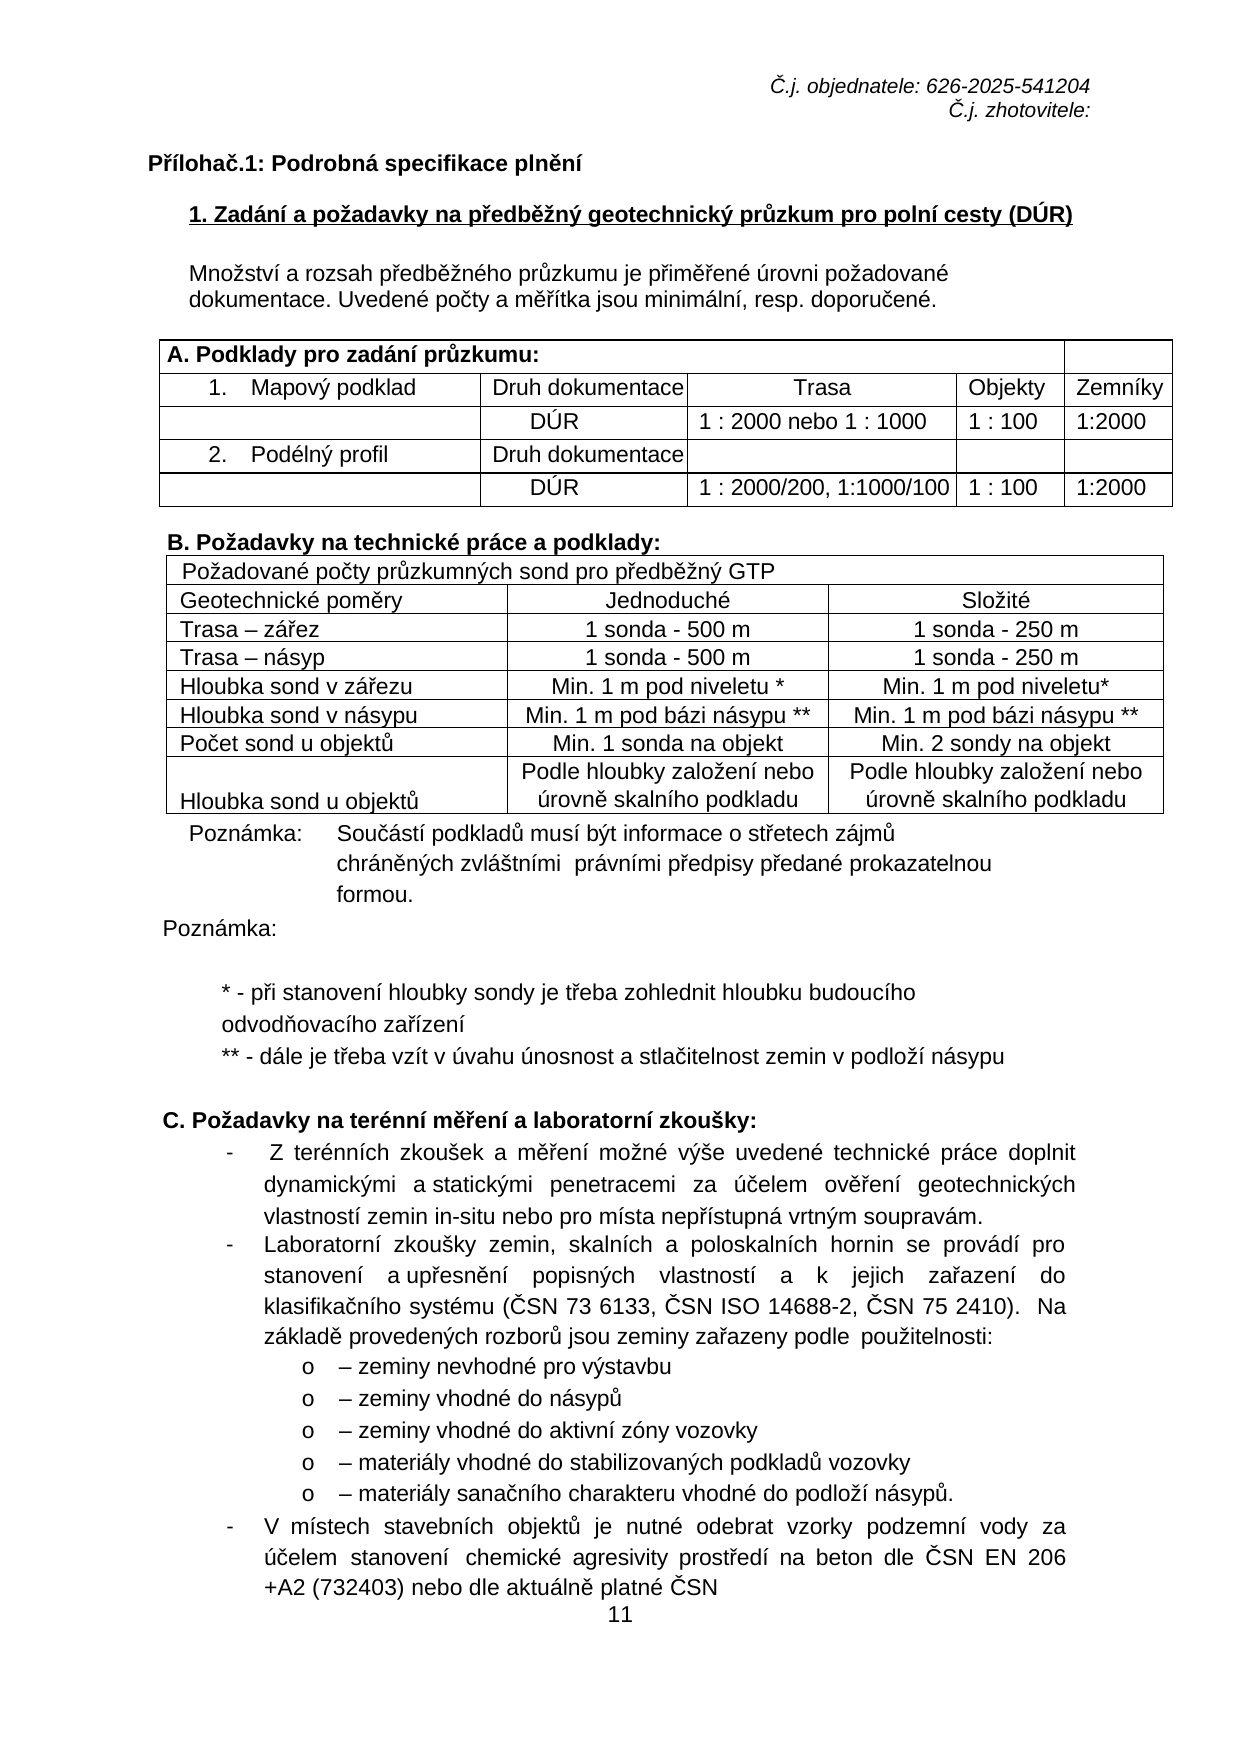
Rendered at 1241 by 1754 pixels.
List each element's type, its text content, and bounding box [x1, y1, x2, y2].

list – materiály vhodné do stabilizovaných podkladů vozovky [301, 1448, 1093, 1477]
text Poznámka: Součástí podkladů musí být informace o střetech zájmů chráněných zvláštními právními předpisy předané prokazatelnou formou. [189, 820, 995, 907]
table_header [1065, 341, 1172, 373]
table_cell Složité [829, 585, 1163, 613]
table_cell Hloubka sond v násypu [167, 700, 507, 727]
table_cell [957, 440, 1064, 472]
table_cell Trasa – násyp [167, 642, 507, 670]
table_cell 1 : 2000/200, 1:1000/100 [688, 474, 956, 506]
table_cell [688, 440, 956, 472]
text B. Požadavky na technické práce a podklady: [294, 534, 1093, 555]
table_cell Druh dokumentace [481, 374, 687, 406]
list Z terénních zkoušek a měření možné výše uvedené technické práce doplnit dynamickými a statickými penetracemi za účelem ověření geotechnických vlastností zemin in-situ nebo pro místa nepřístupná vrtným soupravám. [226, 1134, 1076, 1231]
table_cell [160, 474, 480, 506]
text Přílohač.1: Podrobná specifikace plnění [148, 150, 1093, 177]
table_cell 1:2000 [1065, 474, 1172, 506]
table_cell Podle hloubky založení nebo úrovně skalního podkladu [508, 757, 828, 813]
table_cell 1 sonda - 500 m [508, 614, 828, 641]
table_cell [160, 407, 480, 439]
list – zeminy vhodné do násypů [301, 1385, 1093, 1413]
list – zeminy vhodné do aktivní zóny vozovky [301, 1417, 1093, 1445]
table_cell 1 : 2000 nebo 1 : 1000 [688, 407, 956, 439]
text B. Požadavky na technické práce a podklady: [148, 534, 306, 555]
table_cell Min. 1 m pod niveletu * [508, 671, 828, 698]
table_cell Min. 1 m pod bázi násypu ** [829, 700, 1163, 727]
list – zeminy nevhodné pro výstavbu [301, 1353, 1093, 1381]
table_cell 1 sonda - 500 m [508, 642, 828, 670]
table_cell Geotechnické poměry [167, 585, 507, 613]
table_cell 1 sonda - 250 m [829, 642, 1163, 670]
table_cell 2. Podélný profil [160, 440, 480, 472]
table_cell Objekty [957, 374, 1064, 406]
table_cell [1065, 440, 1172, 472]
list V místech stavebních objektů je nutné odebrat vzorky podzemní vody za účelem stanovení chemické agresivity prostředí na beton dle ČSN EN 206 +A2 (732403) nebo dle aktuálně platné ČSN [226, 1512, 1066, 1600]
table_cell Hloubka sond u objektů [167, 757, 507, 813]
table_cell 1 sonda - 250 m [829, 614, 1163, 641]
table_cell DÚR [481, 407, 687, 439]
table_cell Min. 2 sondy na objekt [829, 728, 1163, 756]
text 1. Zadání a požadavky na předběžný geotechnický průzkum pro polní cesty (DÚR) [189, 201, 1093, 227]
table_cell Trasa – zářez [167, 614, 507, 641]
table_header A. Podklady pro zadání průzkumu: [160, 341, 1064, 373]
table_cell 1 : 100 1:2000 [957, 474, 1064, 506]
table_cell Druh dokumentace [481, 440, 687, 472]
text * - při stanovení hloubky sondy je třeba zohlednit hloubku budoucího odvodňovacího zařízení [221, 975, 1018, 1039]
list – materiály sanačního charakteru vhodné do podloží násypů. [301, 1480, 1093, 1509]
text Poznámka: [148, 911, 1093, 943]
table_cell Min. 1 m pod niveletu* [829, 671, 1163, 698]
table_cell Zemníky [1065, 374, 1172, 406]
table_cell Min. 1 m pod bázi násypu ** [508, 700, 828, 727]
table_cell DÚR [481, 474, 687, 506]
table_cell Min. 1 sonda na objekt [508, 728, 828, 756]
table_cell Trasa [688, 374, 956, 406]
table_cell 1 : 100 [957, 407, 1064, 439]
table_cell Počet sond u objektů [167, 728, 507, 756]
text Množství a rozsah předběžného průzkumu je přiměřené úrovni požadované dokumentace. Uvedené počty a měřítka jsou minimální, resp. doporučené. [189, 260, 1093, 313]
text C. Požadavky na terénní měření a laboratorní zkoušky: [148, 1103, 1093, 1134]
table_cell 1:2000 [1065, 407, 1172, 439]
table_cell Jednoduché [508, 585, 828, 613]
table_cell 1. Mapový podklad [160, 374, 480, 406]
text ** - dále je třeba vzít v úvahu únosnost a stlačitelnost zemin v podloží násypu [148, 1039, 1093, 1071]
list Laboratorní zkoušky zemin, skalních a poloskalních hornin se provádí pro stanovení a upřesnění popisných vlastností a k jejich zařazení do klasifikačního systému (ČSN 73 6133, ČSN ISO 14688-2, ČSN 75 2410). Na základě provedených rozborů jsou zeminy zařazeny podle použitelnosti: [226, 1231, 1066, 1349]
table_header Požadované počty průzkumných sond pro předběžný GTP [167, 556, 1163, 584]
table_cell Hloubka sond v zářezu [167, 671, 507, 698]
table_cell Podle hloubky založení nebo úrovně skalního podkladu [829, 757, 1163, 813]
